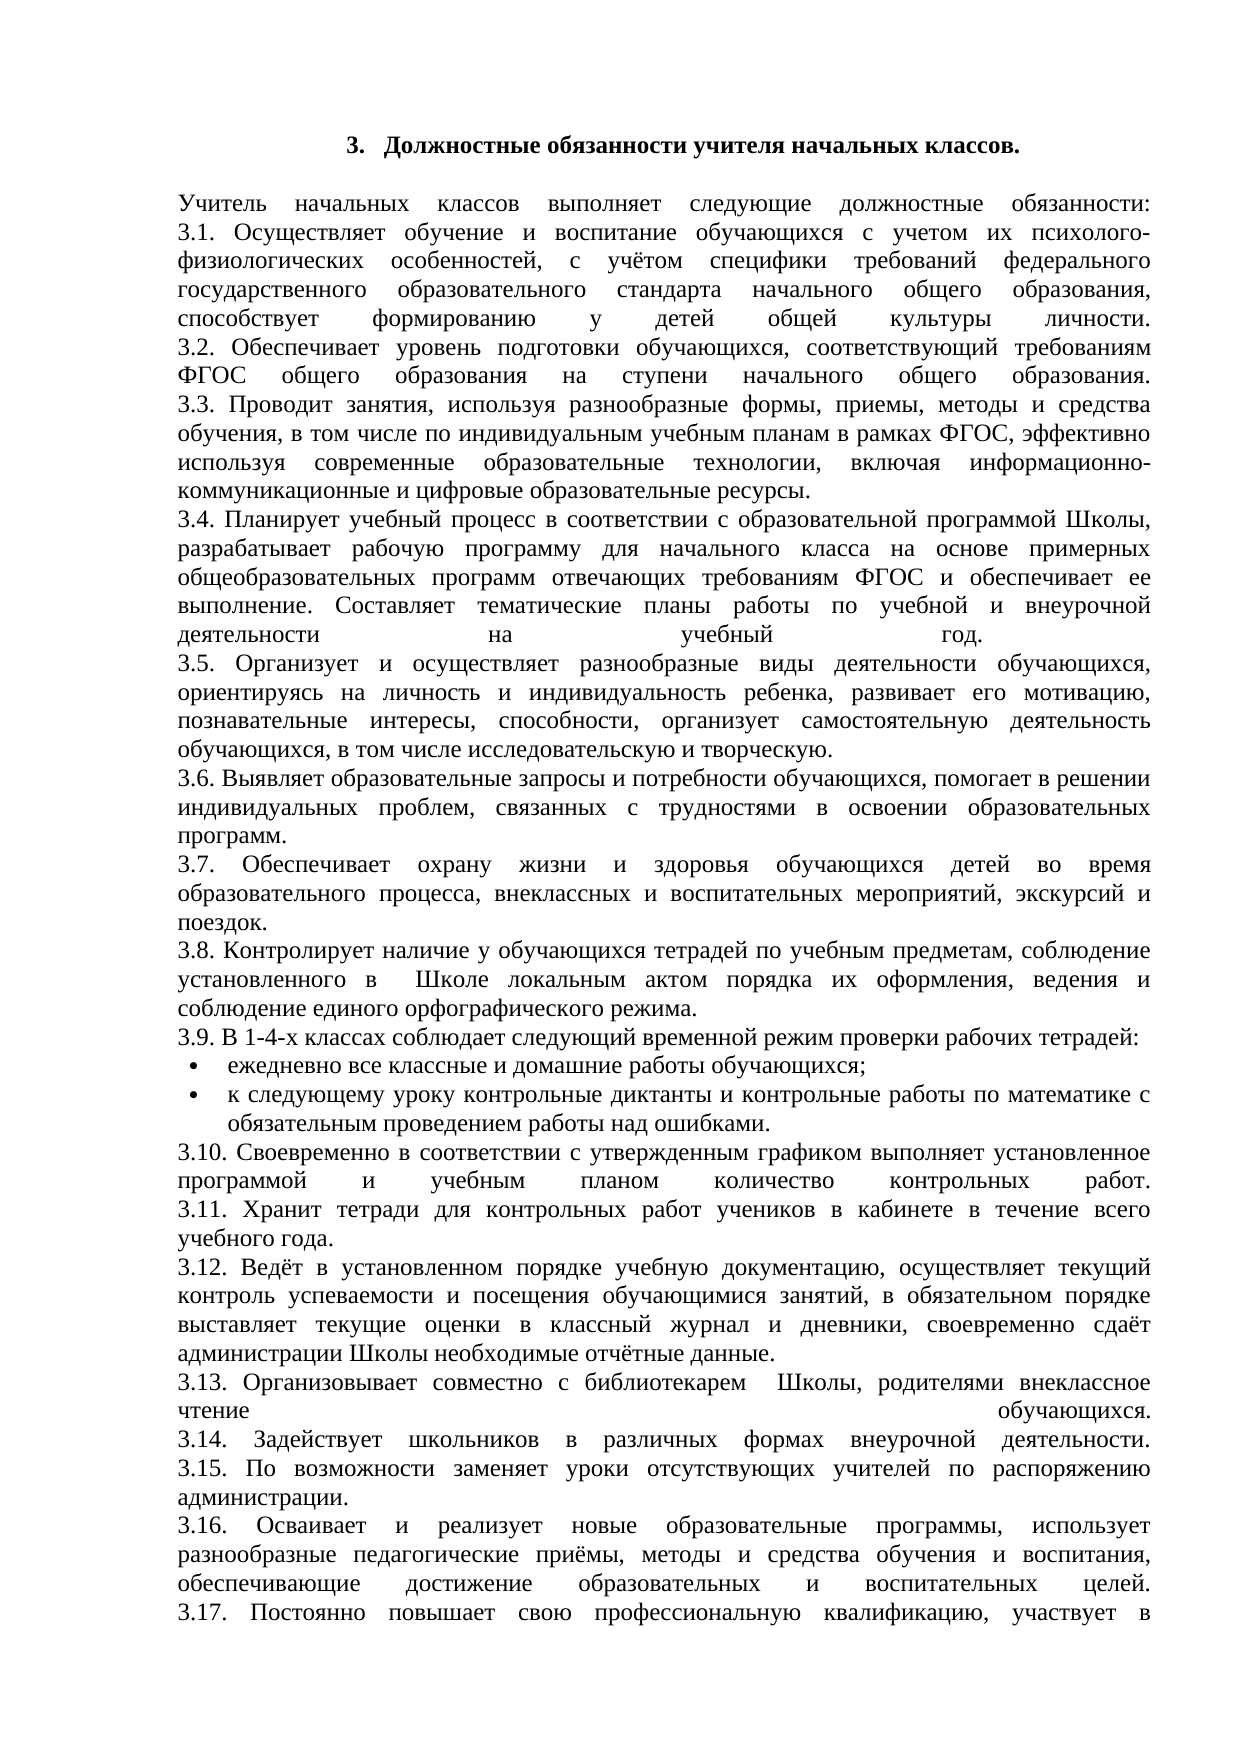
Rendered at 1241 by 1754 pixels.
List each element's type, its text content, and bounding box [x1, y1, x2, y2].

list к следующему уроку контрольные диктанты и контрольные работы по математике с обязательным проведением работы над ошибками. [190, 1079, 1152, 1137]
text 3.12. Ведёт в установленном порядке учебную документацию, осуществляет текущий контроль успеваемости и посещения обучающимися занятий, в обязательном порядке выставляет текущие оценки в классный журнал и дневники, своевременно сдаёт администрации Школы необходимые отчётные данные. [177, 1252, 1152, 1367]
text 3.6. Выявляет образовательные запросы и потребности обучающихся, помогает в решении индивидуальных проблем, связанных с трудностями в освоении образовательных программ. 3.7. Обеспечивает охрану жизни и здоровья обучающихся детей во время образовательного процесса, внеклассных и воспитательных мероприятий, экскурсий и поездок. 3.8. Контролирует наличие у обучающихся тетрадей по учебным предметам, соблюдение установленного в Школе локальным актом порядка их оформления, ведения и соблюдение единого орфографического режима. [177, 763, 1152, 1022]
list ежедневно все классные и домашние работы обучающихся; [190, 1051, 1152, 1079]
text Учитель начальных классов выполняет следующие должностные обязанности: 3.1. Осуществляет обучение и воспитание обучающихся с учетом их психолого-физиологических особенностей, с учётом специфики требований федерального государственного образовательного стандарта начального общего образования, способствует формированию у детей общей культуры личности. 3.2. Обеспечивает уровень подготовки обучающихся, соответствующий требованиям ФГОС общего образования на ступени начального общего образования. 3.3. Проводит занятия, используя разнообразные формы, приемы, методы и средства обучения, в том числе по индивидуальным учебным планам в рамках ФГОС, эффективно используя современные образовательные технологии, включая информационно-коммуникационные и цифровые образовательные ресурсы. [177, 188, 1152, 504]
text 3.4. Планирует учебный процесс в соответствии с образовательной программой Школы, разрабатывает рабочую программу для начального класса на основе примерных общеобразовательных программ отвечающих требованиям ФГОС и обеспечивает ее выполнение. Составляет тематические планы работы по учебной и внеурочной деятельности на учебный год. 3.5. Организует и осуществляет разнообразные виды деятельности обучающихся, ориентируясь на личность и индивидуальность ребенка, развивает его мотивацию, познавательные интересы, способности, организует самостоятельную деятельность обучающихся, в том числе исследовательскую и творческую. [177, 504, 1152, 763]
text 3.9. В 1-4-х классах соблюдает следующий временной режим проверки рабочих тетрадей: [177, 1022, 1152, 1051]
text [177, 1367, 1152, 1626]
text 3.10. Своевременно в соответствии с утвержденным графиком выполняет установленное программой и учебным планом количество контрольных работ. 3.11. Хранит тетради для контрольных работ учеников в кабинете в течение всего учебного года. [177, 1137, 1152, 1252]
list Должностные обязанности учителя начальных классов. [215, 131, 1152, 159]
